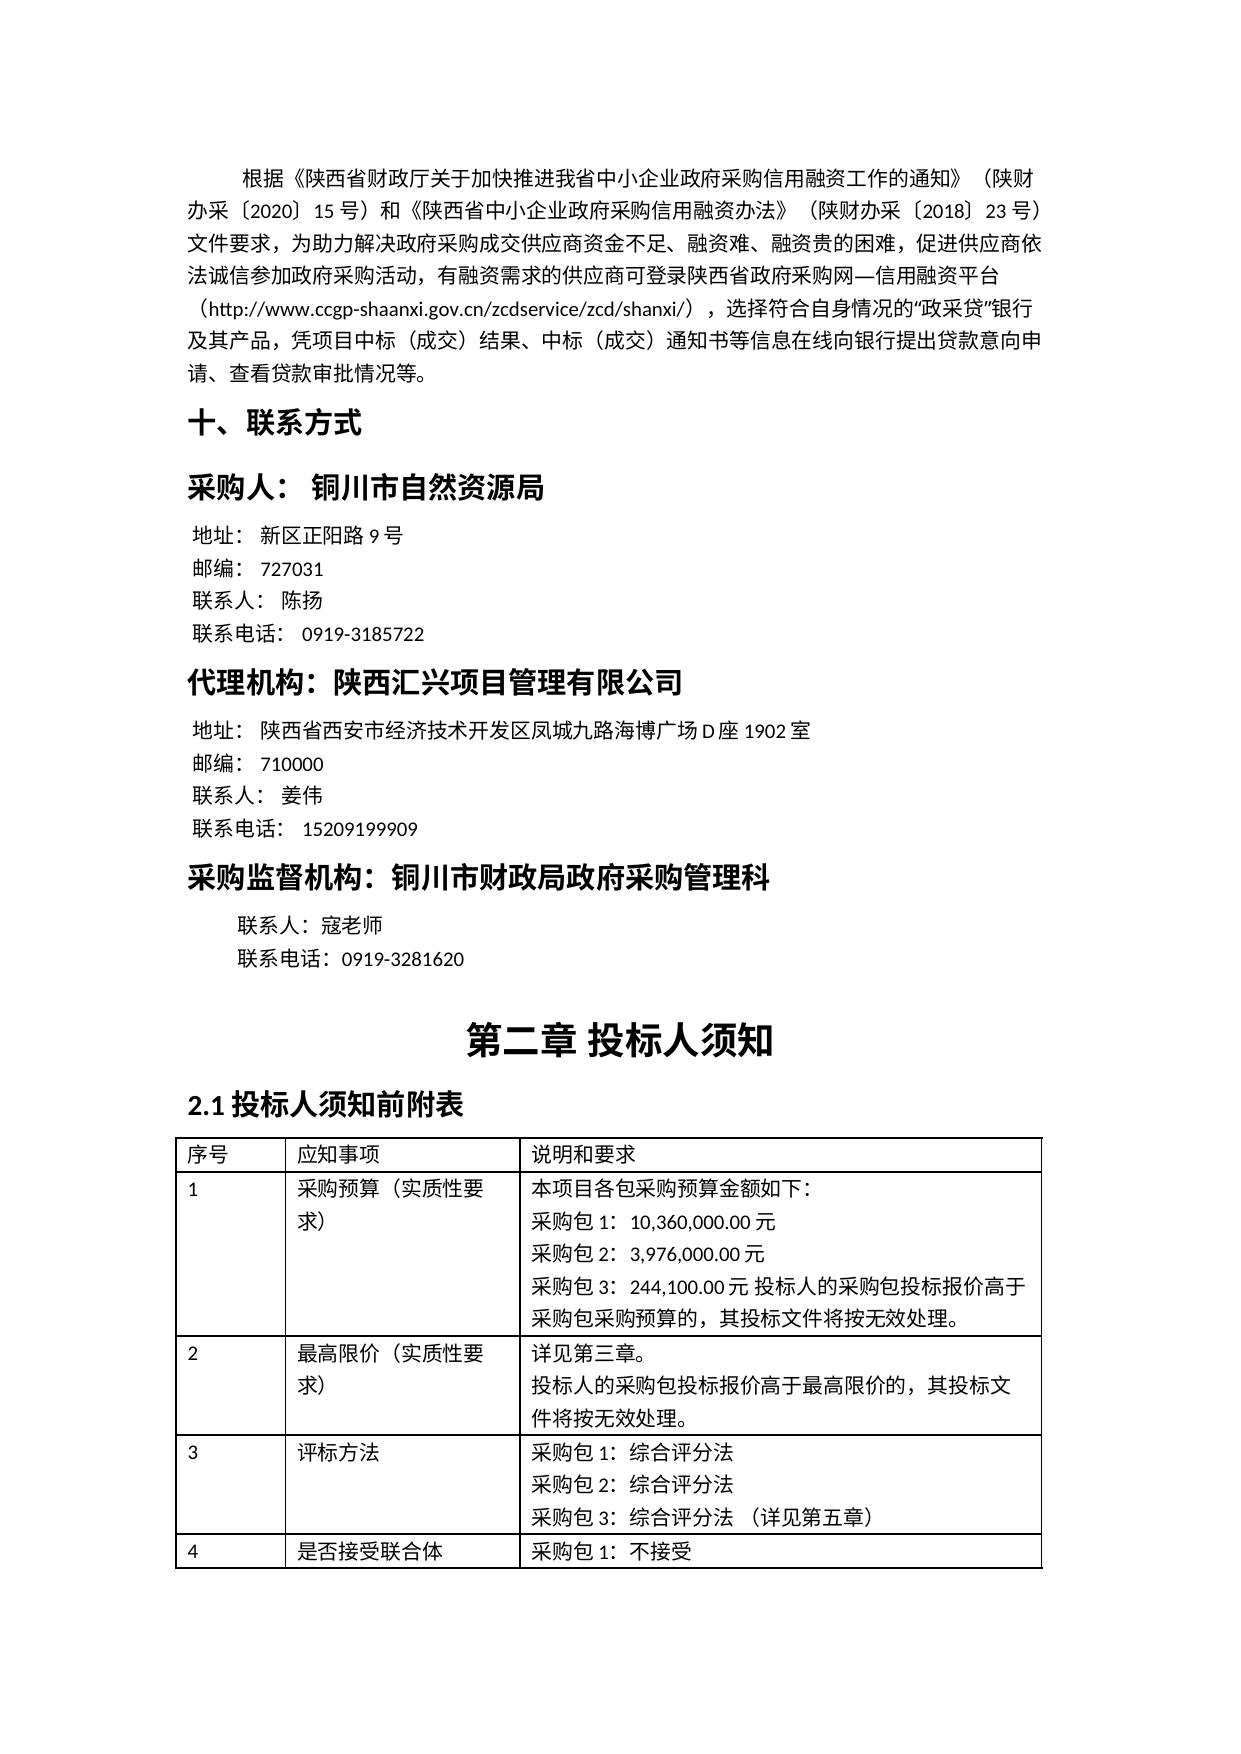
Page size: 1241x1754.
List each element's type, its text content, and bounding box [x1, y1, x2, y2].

text 联系人：寇老师 [187, 909, 1053, 942]
text 代理机构：陕西汇兴项目管理有限公司 [187, 649, 1053, 714]
text 联系电话： 15209199909 [187, 812, 1053, 844]
text 根据《陕西省财政厅关于加快推进我省中小企业政府采购信用融资工作的通知》（陕财办采〔2020〕15 号）和《陕西省中小企业政府采购信用融资办法》（陕财办采〔2018〕23 号）文件要求，为助力解决政府采购成交供应商资金不足、融资难、融资贵的困难，促进供应商依法诚信参加政府采购活动，有融资需求的供应商可登录陕西省政府釆购网—信用融资平台（http://www.ccgp-shaanxi.gov.cn/zcdservice/zcd/shanxi/），选择符合自身情况的“政采贷”银行及其产品，凭项目中标（成交）结果、中标（成交）通知书等信息在线向银行提出贷款意向申请、查看贷款审批情况等。 [187, 162, 1053, 389]
table_cell 2 [177, 1337, 285, 1434]
text 联系电话： 0919-3185722 [187, 617, 1053, 649]
text 2.1投标人须知前附表 [187, 1072, 1053, 1137]
text 联系人： 陈扬 [187, 584, 1053, 617]
table_cell 1 [177, 1173, 285, 1335]
table_header 应知事项 [286, 1139, 519, 1171]
table_cell 采购预算（实质性要求） [286, 1173, 519, 1335]
table_cell 详见第三章。 投标人的采购包投标报价高于最高限价的，其投标文件将按无效处理。 [521, 1337, 1041, 1434]
text 地址： 陕西省西安市经济技术开发区凤城九路海博广场D座1902室 [187, 714, 1053, 747]
table_cell 3 [177, 1436, 285, 1533]
text 联系人： 姜伟 [187, 779, 1053, 812]
table_cell 评标方法 [286, 1436, 519, 1533]
text 采购人： 铜川市自然资源局 [187, 454, 1053, 519]
table_cell 本项目各包采购预算金额如下： 采购包1：10,360,000.00元 采购包2：3,976,000.00元 采购包3：244,100.00元 投标人的采购包投标报价高于采购包采购预算的，其投标文件将按无效处理。 [521, 1173, 1041, 1335]
text 地址： 新区正阳路9号 [187, 519, 1053, 552]
text 联系电话：0919-3281620 [187, 942, 1053, 974]
text 十、联系方式 [187, 389, 1053, 454]
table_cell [521, 1535, 1041, 1567]
text 邮编： 710000 [187, 747, 1053, 779]
table_header 说明和要求 [521, 1139, 1041, 1171]
table_cell 是否接受联合体 [286, 1535, 519, 1567]
text 邮编： 727031 [187, 552, 1053, 584]
table_cell 最高限价（实质性要求） [286, 1337, 519, 1434]
table_header 序号 [177, 1139, 285, 1171]
text 采购监督机构：铜川市财政局政府采购管理科 [187, 844, 1053, 909]
table_cell 4 [177, 1535, 285, 1567]
table_cell 采购包1：综合评分法 采购包2：综合评分法 采购包3：综合评分法 （详见第五章） [521, 1436, 1041, 1533]
text 第二章 投标人须知 [187, 1007, 1053, 1072]
